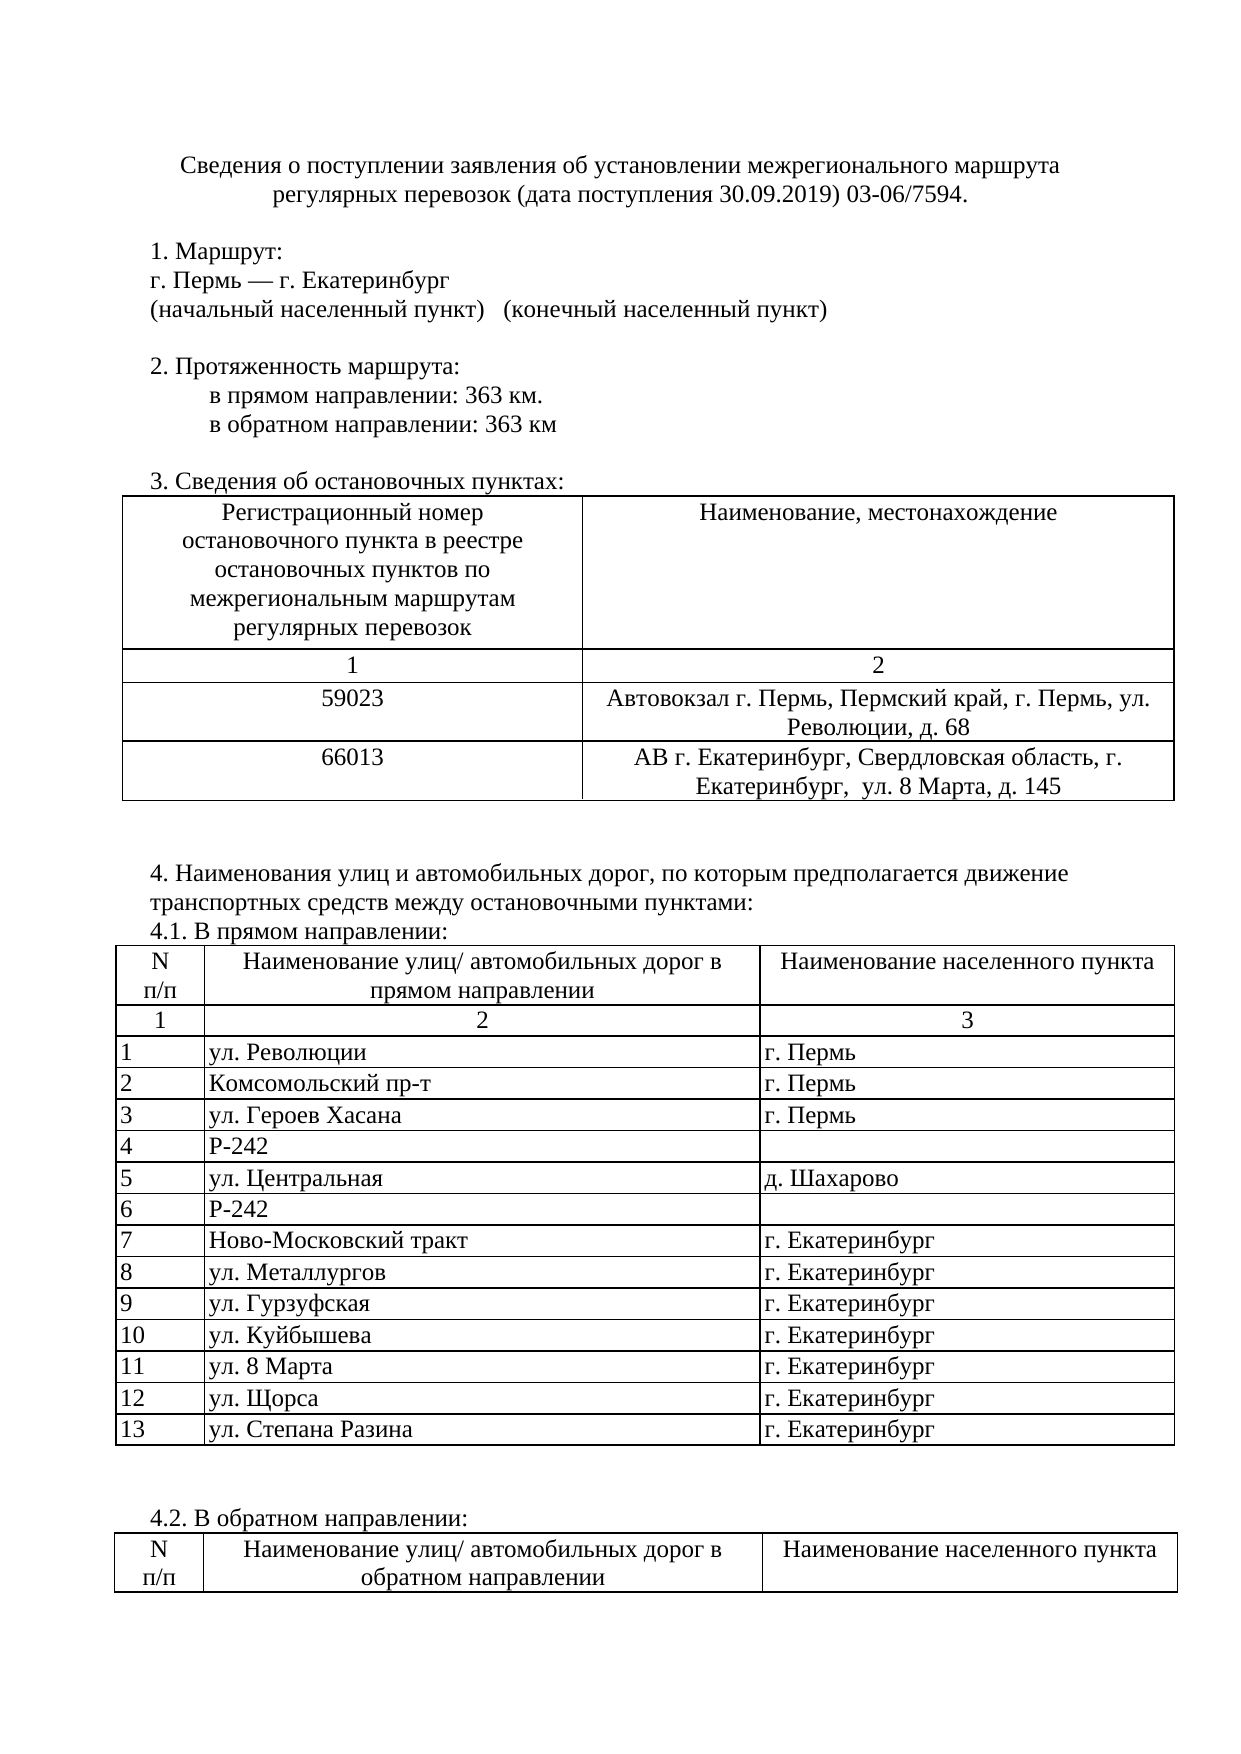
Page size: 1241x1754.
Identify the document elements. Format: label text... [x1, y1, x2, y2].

table_cell Ново-Московский тракт [205, 1226, 759, 1256]
table_cell 3 [117, 1100, 204, 1130]
table_cell г. Пермь [761, 1100, 1174, 1130]
table_header N п/п [115, 1534, 203, 1591]
table_cell 11 [117, 1352, 204, 1381]
text в прямом направлении: 363 км. [150, 380, 1090, 409]
text 2. Протяженность маршрута: [150, 351, 1090, 380]
table_header Наименование населенного пункта [761, 946, 1174, 1004]
table_cell Комсомольский пр-т [205, 1068, 759, 1098]
table_cell 8 [117, 1257, 204, 1287]
text в обратном направлении: 363 км [150, 409, 1090, 437]
table_cell 12 [117, 1383, 204, 1413]
table_cell г. Екатеринбург [761, 1320, 1174, 1350]
text 4.1. В прямом направлении: [150, 916, 1090, 945]
table_cell ул. 8 Марта [205, 1352, 759, 1381]
table_cell 1 [123, 650, 582, 681]
table_cell ул. Степана Разина [205, 1415, 759, 1444]
table_cell г. Екатеринбург [761, 1415, 1174, 1444]
table_header Наименование улиц/ автомобильных дорог в прямом направлении [205, 946, 759, 1004]
table_cell 1 [117, 1006, 204, 1035]
table_cell ул. Гурзуфская [205, 1289, 759, 1318]
table_cell 10 [117, 1320, 204, 1350]
table_cell Р-242 [205, 1131, 759, 1161]
text 4.2. В обратном направлении: [150, 1503, 1090, 1532]
text 1. Маршрут: [150, 236, 1090, 265]
text 4. Наименования улиц и автомобильных дорог, по которым предполагается движение транспортных средств между остановочными пунктами: [150, 858, 1090, 916]
table_cell 2 [583, 650, 1173, 681]
table_cell ул. Центральная [205, 1163, 759, 1193]
table_header Наименование улиц/ автомобильных дорог в обратном направлении [204, 1534, 762, 1591]
text г. Пермь — г. Екатеринбург [150, 265, 1090, 294]
table_cell 59023 [123, 683, 582, 740]
text 3. Сведения об остановочных пунктах: [150, 466, 1090, 495]
table_cell [761, 1194, 1174, 1224]
table_cell 2 [205, 1006, 759, 1035]
table_cell 66013 [123, 742, 582, 799]
table_cell АВ г. Екатеринбург, Свердловская область, г. Екатеринбург, ул. 8 Марта, д. 145 [583, 742, 1173, 799]
table_cell 5 [117, 1163, 204, 1193]
table_cell ул. Металлургов [205, 1257, 759, 1287]
table_cell 13 [117, 1415, 204, 1444]
table_cell г. Екатеринбург [761, 1226, 1174, 1256]
table_cell 4 [117, 1131, 204, 1161]
table_cell г. Екатеринбург [761, 1352, 1174, 1381]
table_cell г. Екатеринбург [761, 1289, 1174, 1318]
table_cell [761, 1131, 1174, 1161]
table_cell г. Пермь [761, 1068, 1174, 1098]
table_cell 3 [761, 1006, 1174, 1035]
table_cell 7 [117, 1226, 204, 1256]
table_cell ул. Революции [205, 1037, 759, 1067]
table_header N п/п [117, 946, 204, 1004]
table_header Наименование, местонахождение [583, 497, 1173, 648]
table_cell 2 [117, 1068, 204, 1098]
text (начальный населенный пункт) (конечный населенный пункт) [150, 294, 1090, 322]
text Сведения о поступлении заявления об установлении межрегионального маршрута регулярных перевозок (дата поступления 30.09.2019) 03-06/7594. [150, 150, 1090, 207]
table_header Наименование населенного пункта [763, 1534, 1177, 1591]
table_cell 6 [117, 1194, 204, 1224]
table_cell г. Екатеринбург [761, 1383, 1174, 1413]
table_cell ул. Героев Хасана [205, 1100, 759, 1130]
table_cell ул. Щорса [205, 1383, 759, 1413]
table_header Регистрационный номер остановочного пункта в реестре остановочных пунктов по межрегиональным маршрутам регулярных перевозок [123, 497, 582, 648]
table_cell Р-242 [205, 1194, 759, 1224]
table_cell г. Пермь [761, 1037, 1174, 1067]
table_cell г. Екатеринбург [761, 1257, 1174, 1287]
table_cell д. Шахарово [761, 1163, 1174, 1193]
table_cell 9 [117, 1289, 204, 1318]
table_cell Автовокзал г. Пермь, Пермский край, г. Пермь, ул. Революции, д. 68 [583, 683, 1173, 740]
table_cell 1 [117, 1037, 204, 1067]
table_cell ул. Куйбышева [205, 1320, 759, 1350]
